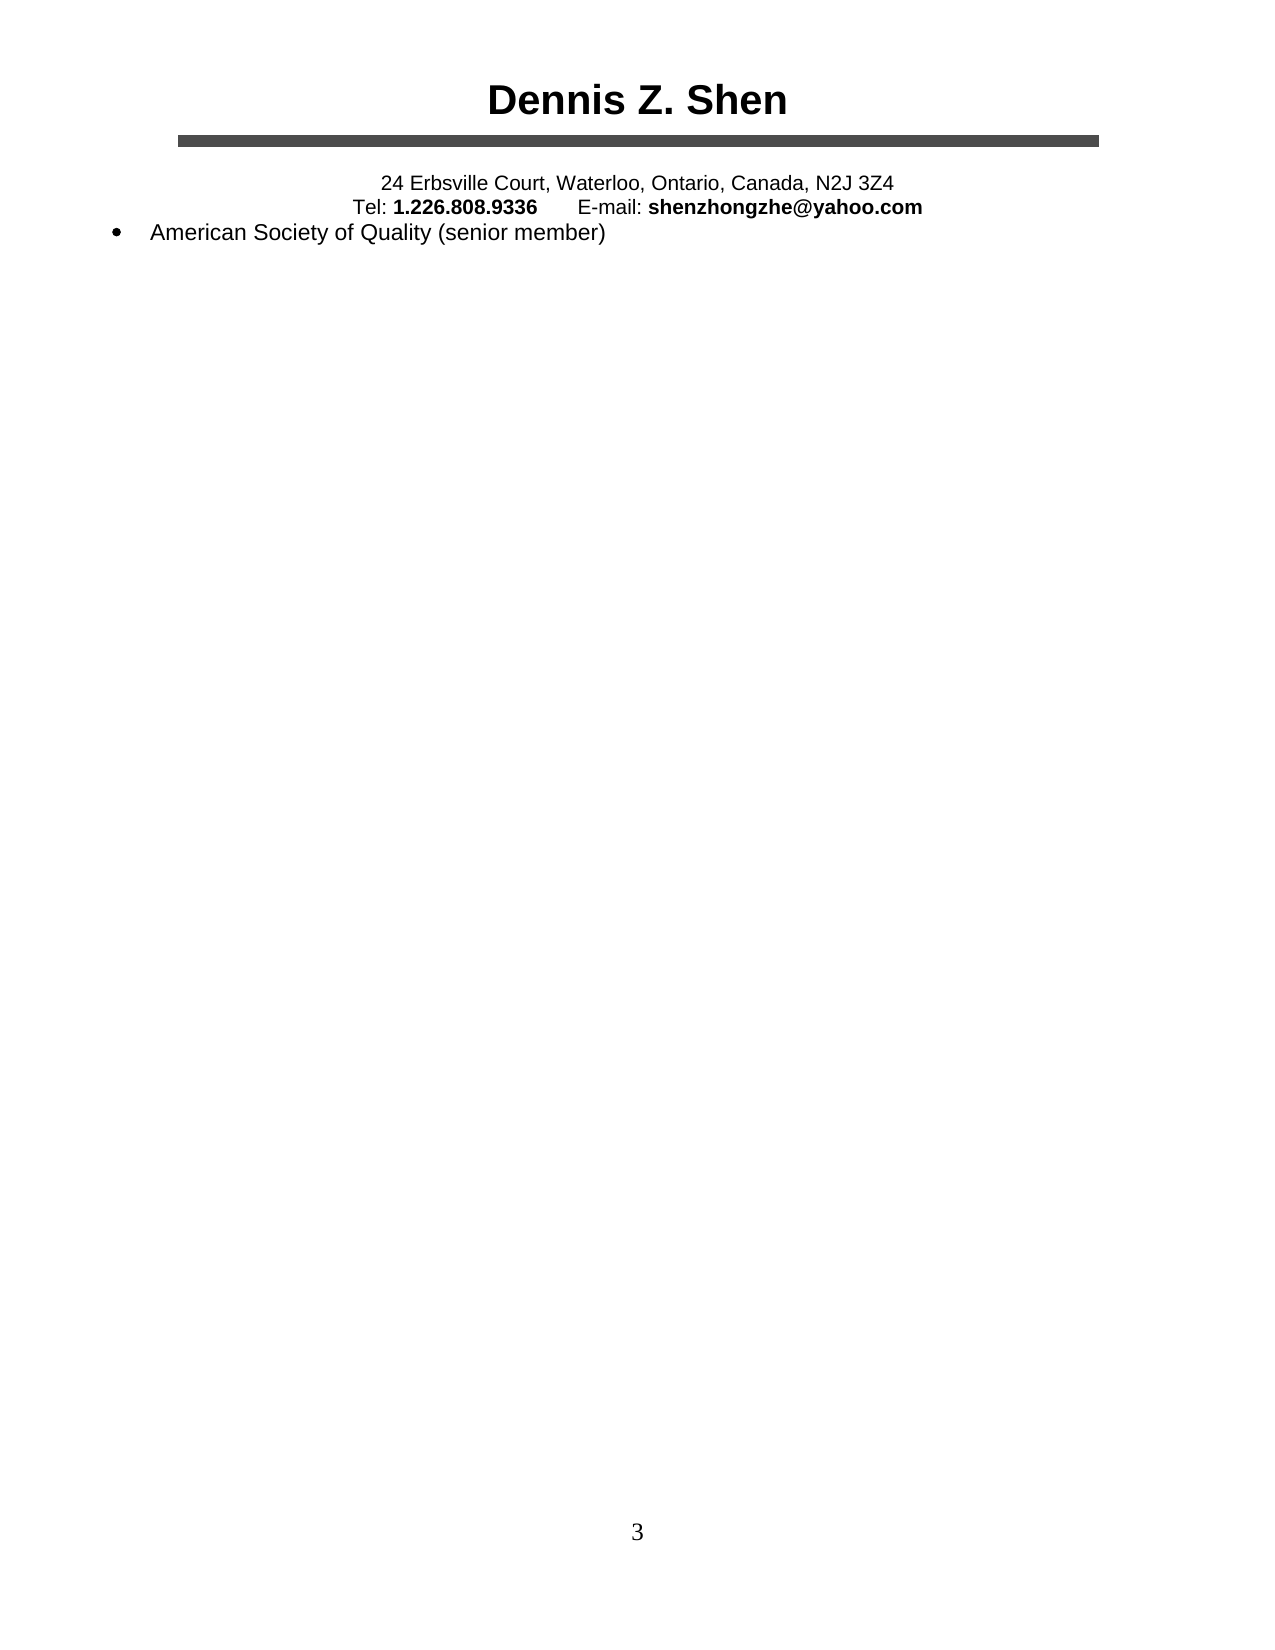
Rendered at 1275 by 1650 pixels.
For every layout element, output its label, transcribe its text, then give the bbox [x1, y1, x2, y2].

list American Society of Quality (senior member) [112, 219, 1162, 245]
